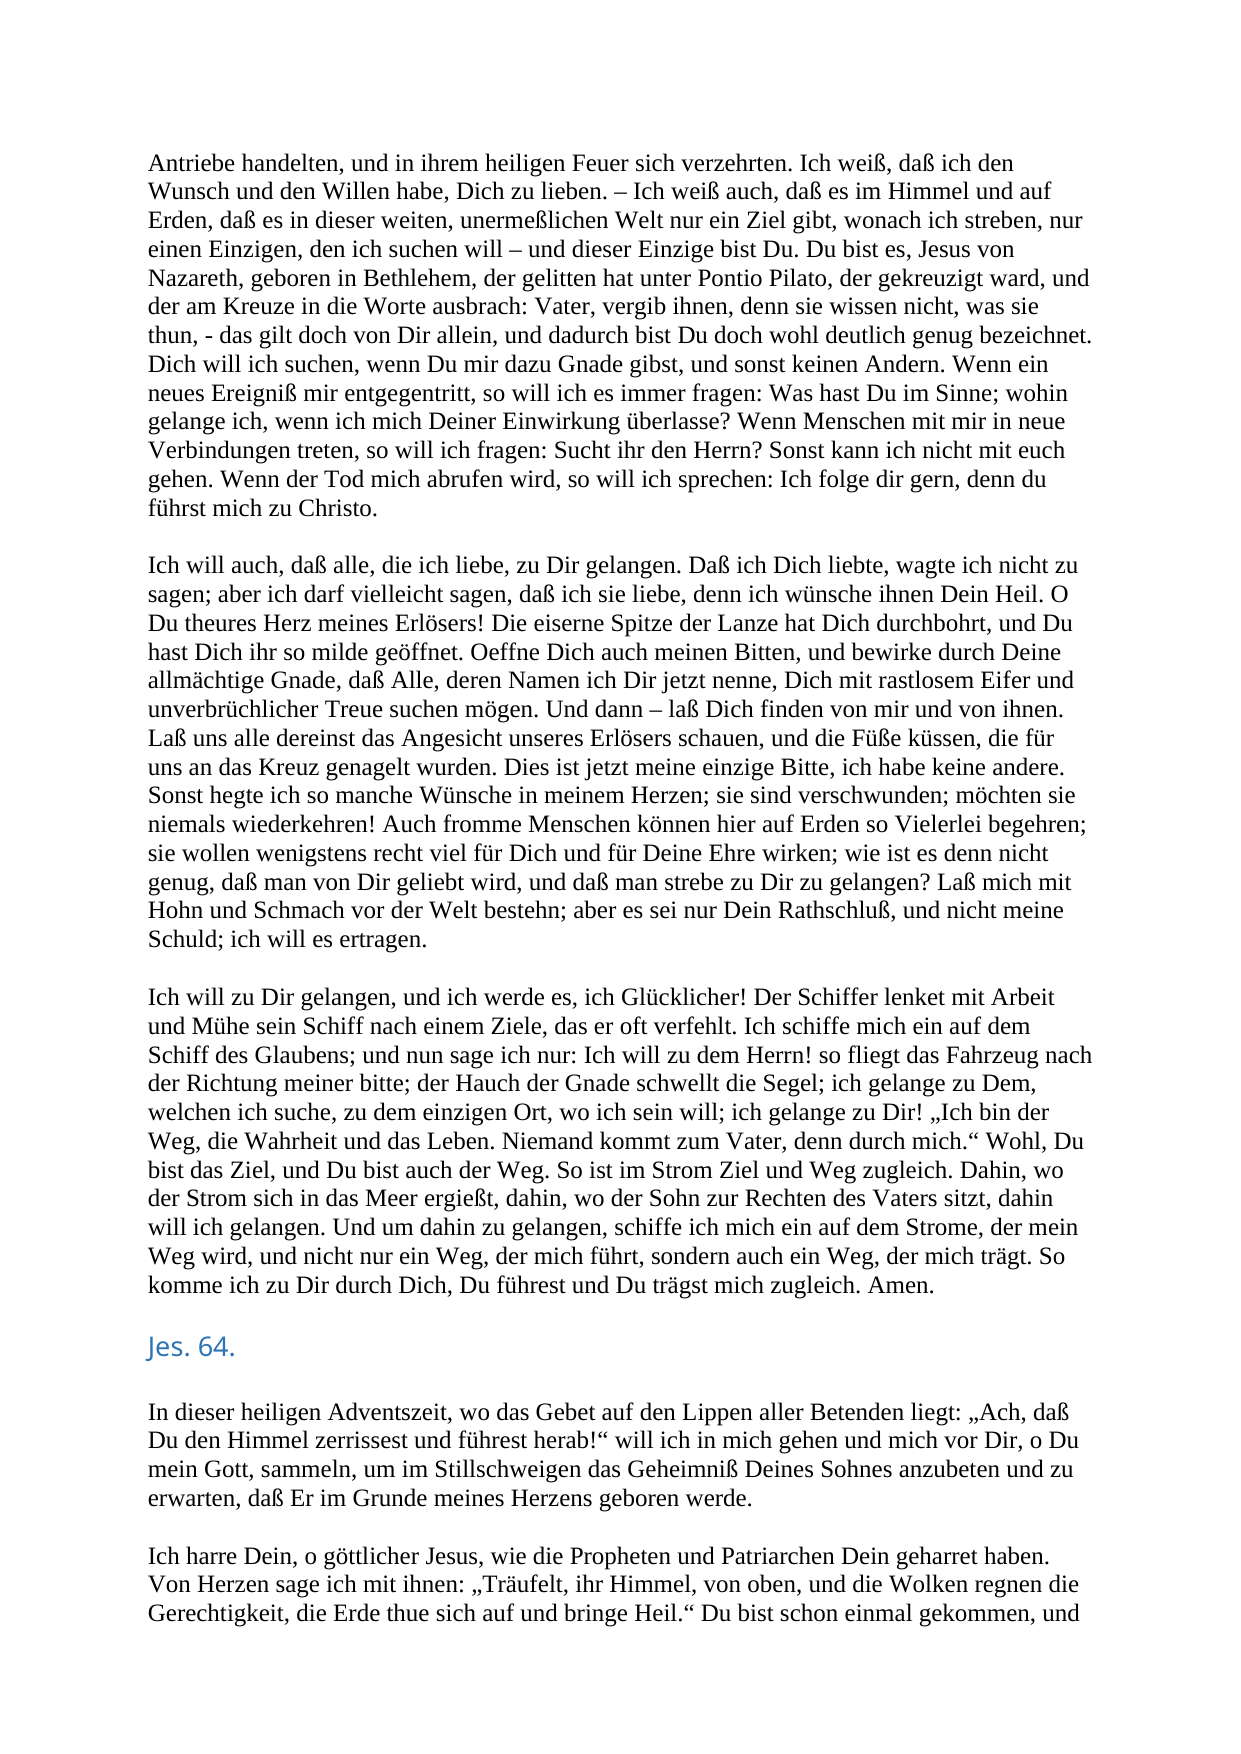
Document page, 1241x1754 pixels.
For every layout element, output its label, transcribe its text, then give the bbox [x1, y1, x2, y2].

text Ich will auch, daß alle, die ich liebe, zu Dir gelangen. Daß ich Dich liebte, wagte ich nicht zu sagen; aber ich darf vielleicht sagen, daß ich sie liebe, denn ich wünsche ihnen Dein Heil. O Du theures Herz meines Erlösers! Die eiserne Spitze der Lanze hat Dich durchbohrt, und Du hast Dich ihr so milde geöffnet. Oeffne Dich auch meinen Bitten, und bewirke durch Deine allmächtige Gnade, daß Alle, deren Namen ich Dir jetzt nenne, Dich mit rastlosem Eifer und unverbrüchlicher Treue suchen mögen. Und dann – laß Dich finden von mir und von ihnen. Laß uns alle dereinst das Angesicht unseres Erlösers schauen, und die Füße küssen, die für uns an das Kreuz genagelt wurden. Dies ist jetzt meine einzige Bitte, ich habe keine andere. Sonst hegte ich so manche Wünsche in meinem Herzen; sie sind verschwunden; möchten sie niemals wiederkehren! Auch fromme Menschen können hier auf Erden so Vielerlei begehren; sie wollen wenigstens recht viel für Dich und für Deine Ehre wirken; wie ist es denn nicht genug, daß man von Dir geliebt wird, und daß man strebe zu Dir zu gelangen? Laß mich mit Hohn und Schmach vor der Welt bestehn; aber es sei nur Dein Rathschluß, und nicht meine Schuld; ich will es ertragen. [148, 551, 1093, 953]
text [148, 148, 1093, 521]
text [148, 1541, 1093, 1627]
text Ich will zu Dir gelangen, und ich werde es, ich Glücklicher! Der Schiffer lenket mit Arbeit und Mühe sein Schiff nach einem Ziele, das er oft verfehlt. Ich schiffe mich ein auf dem Schiff des Glaubens; und nun sage ich nur: Ich will zu dem Herrn! so fliegt das Fahrzeug nach der Richtung meiner bitte; der Hauch der Gnade schwellt die Segel; ich gelange zu Dem, welchen ich suche, zu dem einzigen Ort, wo ich sein will; ich gelange zu Dir! „Ich bin der Weg, die Wahrheit und das Leben. Niemand kommt zum Vater, denn durch mich.“ Wohl, Du bist das Ziel, und Du bist auch der Weg. So ist im Strom Ziel und Weg zugleich. Dahin, wo der Strom sich in das Meer ergießt, dahin, wo der Sohn zur Rechten des Vaters sitzt, dahin will ich gelangen. Und um dahin zu gelangen, schiffe ich mich ein auf dem Strome, der mein Weg wird, und nicht nur ein Weg, der mich führt, sondern auch ein Weg, der mich trägt. So komme ich zu Dir durch Dich, Du führest und Du trägst mich zugleich. Amen. [148, 982, 1093, 1298]
text In dieser heiligen Adventszeit, wo das Gebet auf den Lippen aller Betenden liegt: „Ach, daß Du den Himmel zerrissest und führest herab!“ will ich in mich gehen und mich vor Dir, o Du mein Gott, sammeln, um im Stillschweigen das Geheimniß Deines Sohnes anzubeten und zu erwarten, daß Er im Grunde meines Herzens geboren werde. [148, 1397, 1093, 1512]
subtitle Jes. 64. [148, 1328, 1093, 1364]
